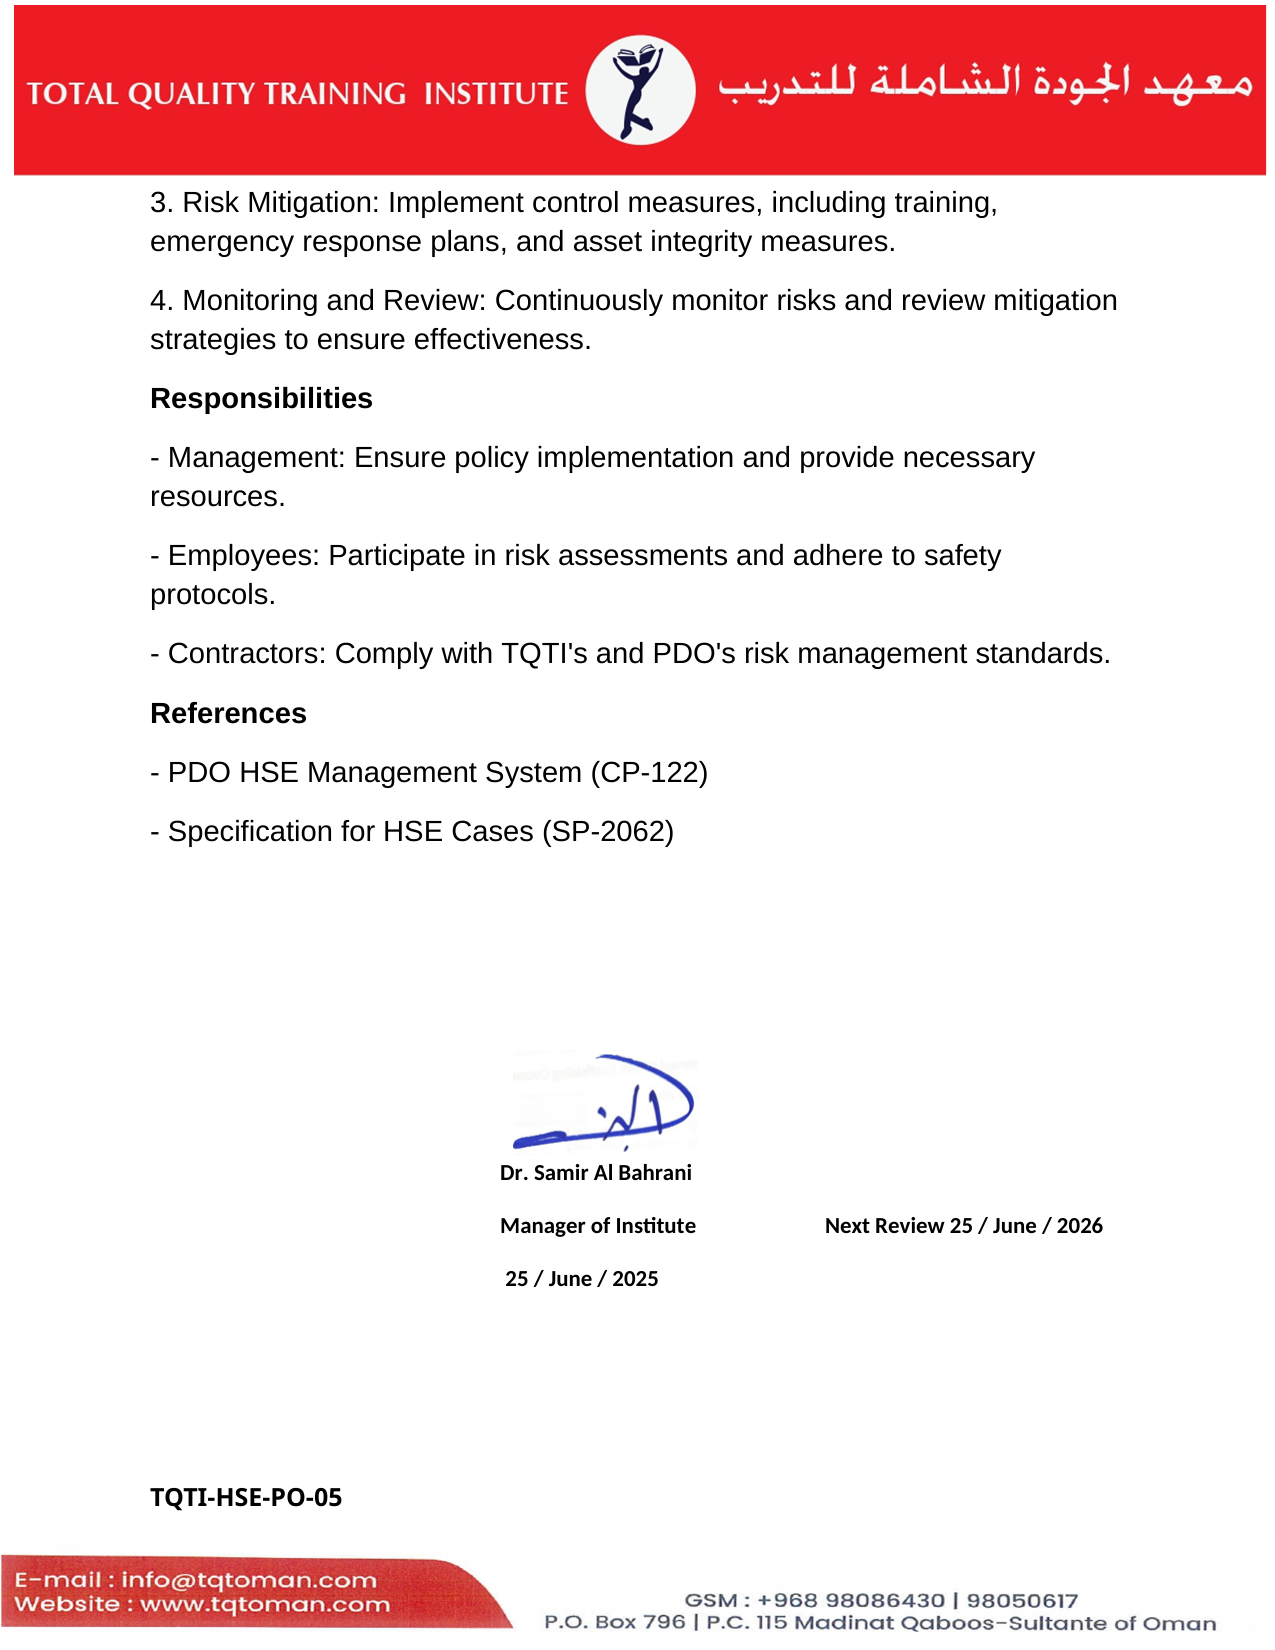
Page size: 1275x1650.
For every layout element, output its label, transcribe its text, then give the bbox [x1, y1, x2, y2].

text - Management: Ensure policy implementation and provide necessary resources. [150, 441, 1125, 513]
picture [14, 5, 1267, 181]
text - Contractors: Comply with TQTI's and PDO's risk management standards. [150, 636, 1125, 670]
text Manager of Institute Next Review 25 / June / 2026 [150, 1211, 1125, 1239]
text 3. Risk Mitigation: Implement control measures, including training, emergency response plans, and asset integrity measures. [150, 60, 1125, 257]
text Dr. Samir Al Bahrani [150, 1158, 1125, 1186]
picture [512, 1049, 698, 1156]
text - Specification for HSE Cases (SP-2062) [150, 814, 1125, 848]
text References [150, 696, 1125, 729]
text - Employees: Participate in risk assessments and adhere to safety protocols. [150, 538, 1125, 611]
picture [1, 1540, 1275, 1642]
text Responsibilities [150, 381, 1125, 415]
text 4. Monitoring and Review: Continuously monitor risks and review mitigation strategies to ensure effectiveness. [150, 283, 1125, 355]
text 25 / June / 2025 [150, 1264, 1125, 1292]
text - PDO HSE Management System (CP-122) [150, 755, 1125, 789]
